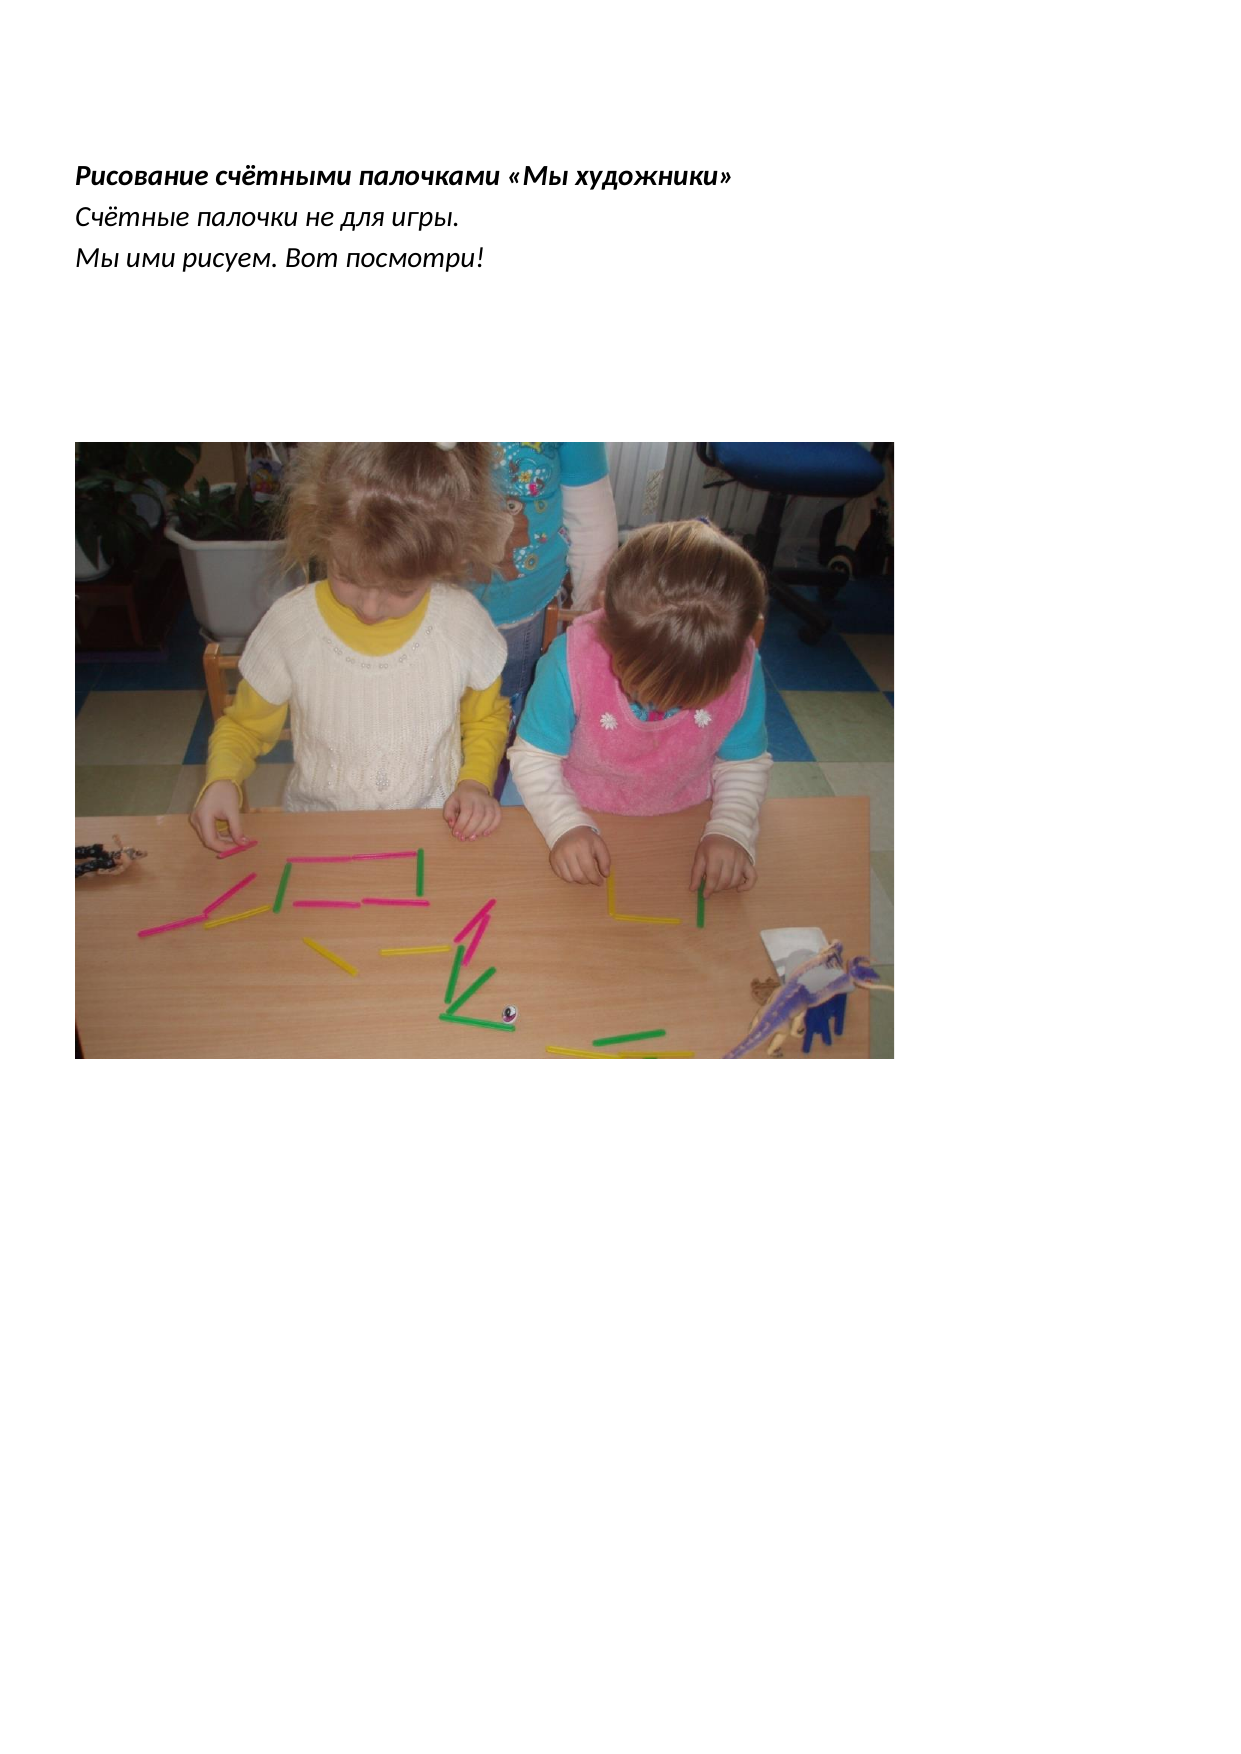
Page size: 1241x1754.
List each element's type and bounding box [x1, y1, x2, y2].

text [75, 75, 1165, 1098]
picture [75, 442, 895, 1059]
